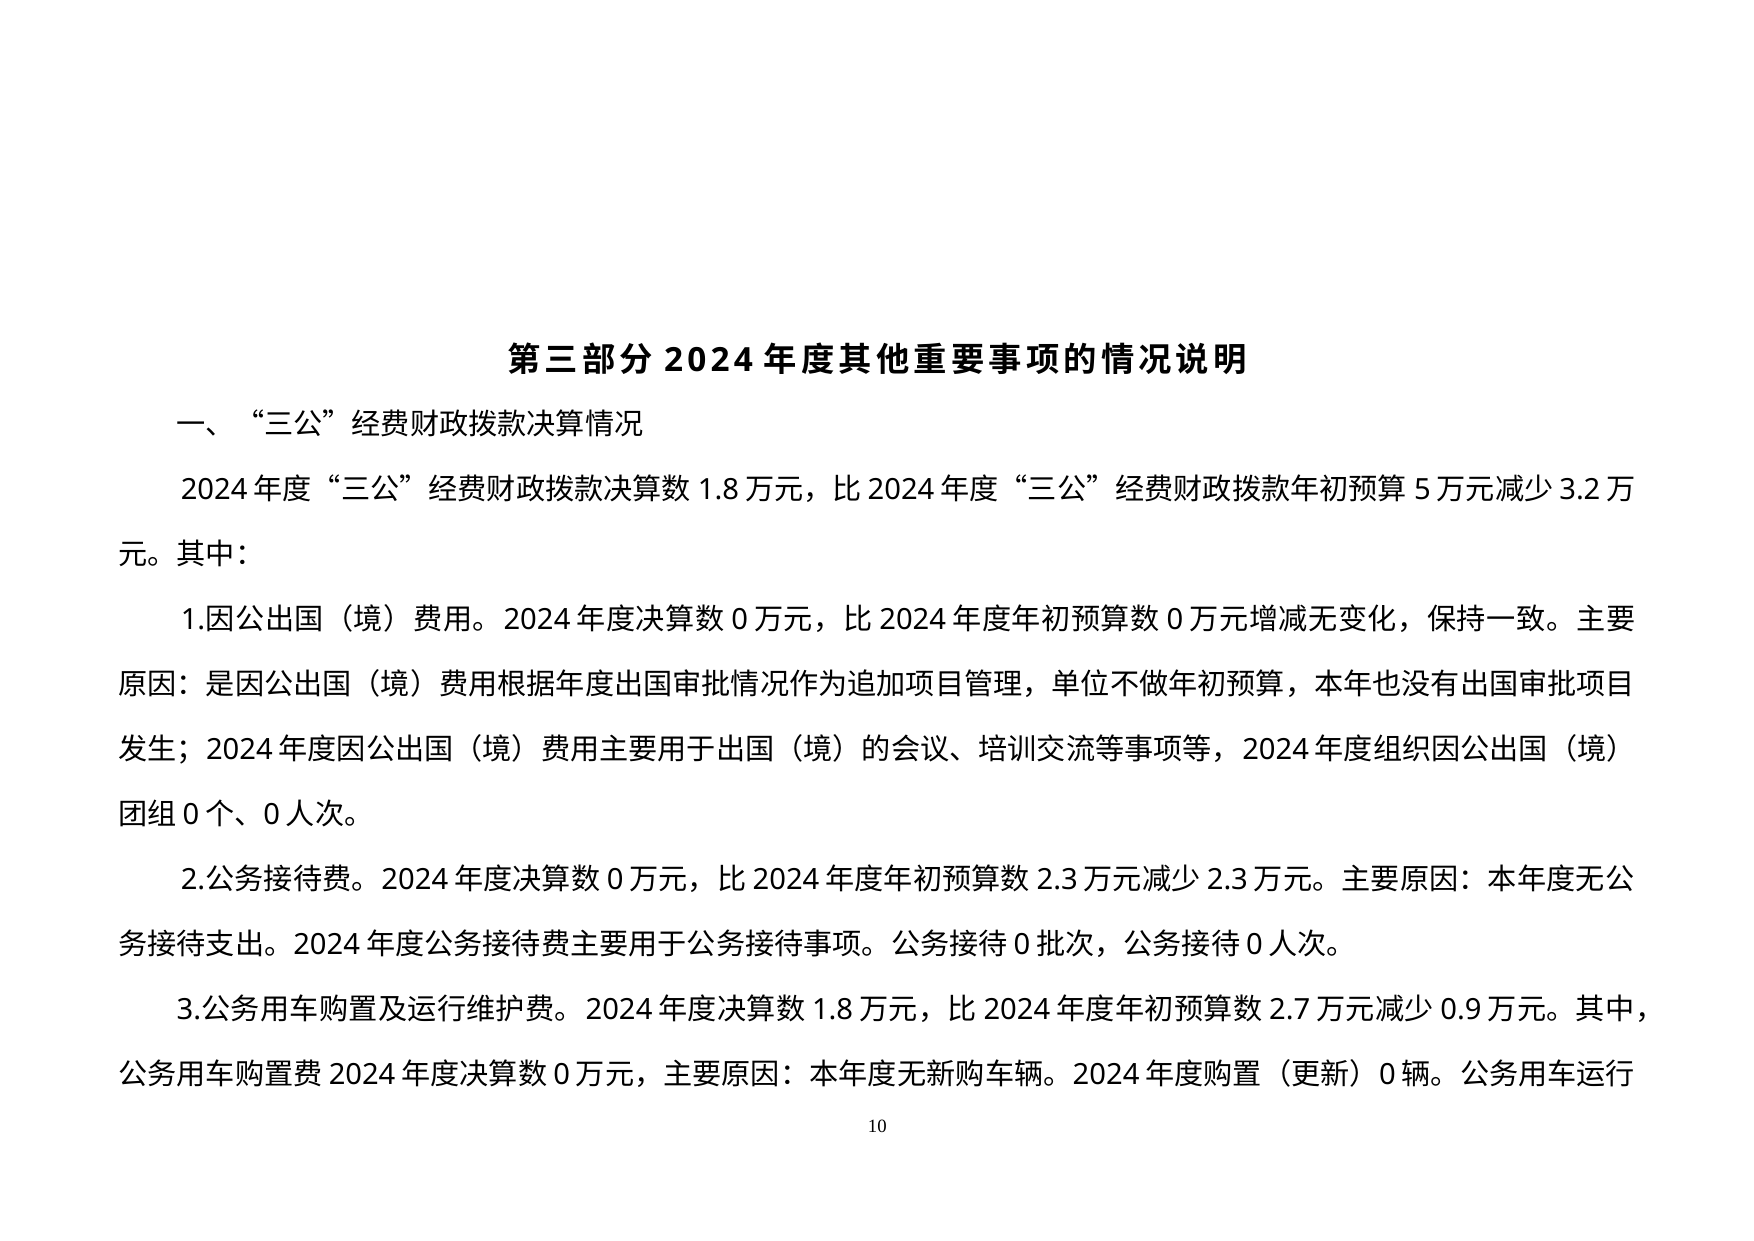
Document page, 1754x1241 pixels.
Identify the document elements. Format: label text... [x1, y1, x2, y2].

text 第三部分2024年度其他重要事项的情况说明 [118, 324, 1636, 389]
text 2.公务接待费。2024年度决算数0万元，比2024年度年初预算数2.3万元减少2.3万元。主要原因：本年度无公务接待支出。2024年度公务接待费主要用于公务接待事项。公务接待0批次，公务接待0人次。 [118, 844, 1636, 974]
text 1.因公出国（境）费用。2024年度决算数0万元，比2024年度年初预算数0万元增减无变化，保持一致。主要原因：是因公出国（境）费用根据年度出国审批情况作为追加项目管理，单位不做年初预算，本年也没有出国审批项目发生；2024年度因公出国（境）费用主要用于出国（境）的会议、培训交流等事项等，2024年度组织因公出国（境）团组0个、0人次。 [118, 584, 1636, 844]
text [118, 974, 1636, 1104]
text 一、“三公”经费财政拨款决算情况 [118, 389, 1636, 454]
text 2024年度“三公”经费财政拨款决算数1.8万元，比2024年度“三公”经费财政拨款年初预算5万元减少3.2万元。其中： [118, 454, 1636, 584]
